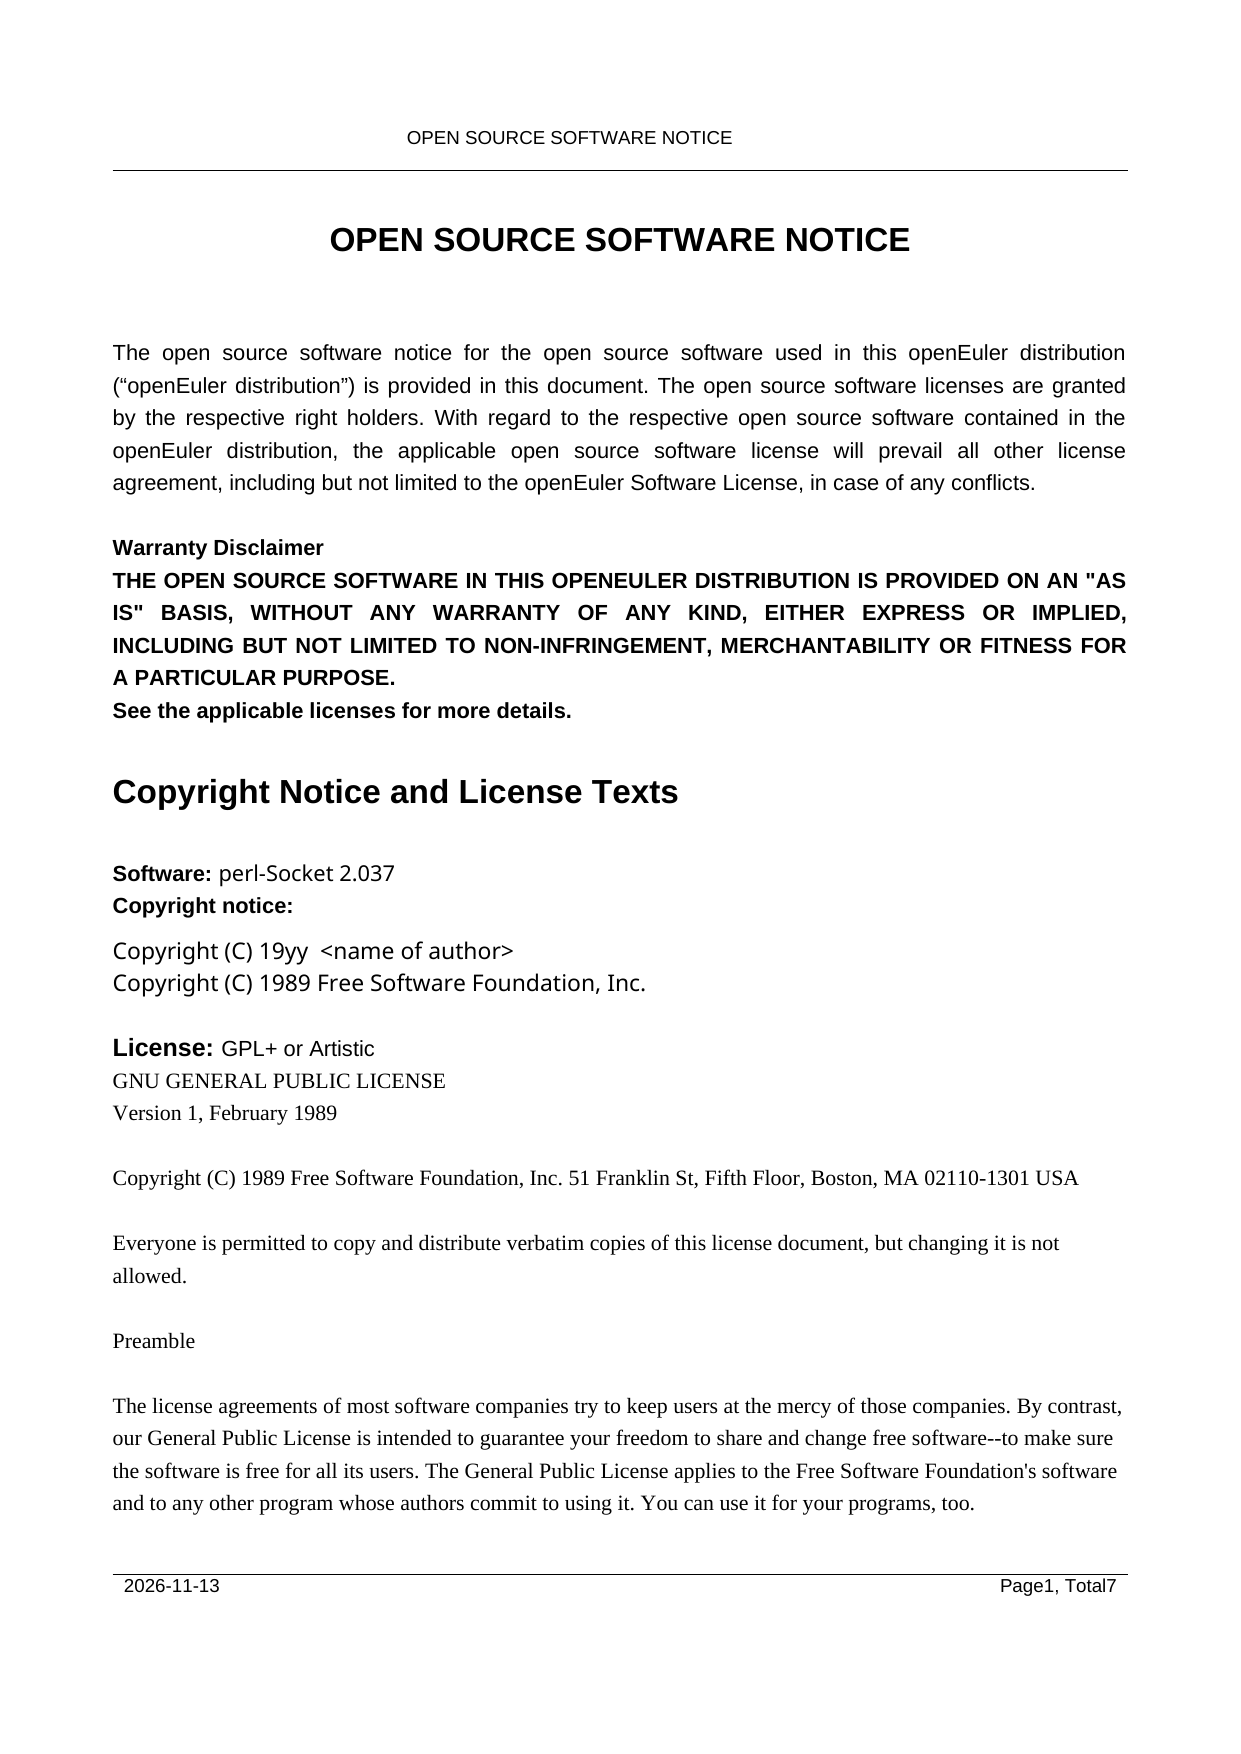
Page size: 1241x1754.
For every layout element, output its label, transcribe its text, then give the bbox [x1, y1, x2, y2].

title Software: perl-Socket 2.037 [112, 856, 1128, 889]
text Copyright (C) 19yy <name of author> Copyright (C) 1989 Free Software Foundation, Inc. [112, 934, 1128, 1031]
text License: GPL+ or Artistic [112, 1031, 1128, 1064]
text Warranty Disclaimer [112, 531, 1128, 564]
text THE OPEN SOURCE SOFTWARE IN THIS OPENEULER DISTRIBUTION IS PROVIDED ON AN "AS IS" BASIS, WITHOUT ANY WARRANTY OF ANY KIND, EITHER EXPRESS OR IMPLIED, INCLUDING BUT NOT LIMITED TO NON-INFRINGEMENT, MERCHANTABILITY OR FITNESS FOR A PARTICULAR PURPOSE. See the applicable licenses for more details. [112, 564, 1128, 726]
text Copyright notice: [112, 889, 1128, 921]
text The open source software notice for the open source software used in this openEuler distribution (“openEuler distribution”) is provided in this document. The open source software licenses are granted by the respective right holders. With regard to the respective open source software contained in the openEuler distribution, the applicable open source software license will prevail all other license agreement, including but not limited to the openEuler Software License, in case of any conflicts. [112, 336, 1128, 499]
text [112, 1064, 1128, 1519]
text Copyright Notice and License Texts [112, 759, 1128, 824]
text OPEN SOURCE SOFTWARE NOTICE [112, 206, 1128, 271]
